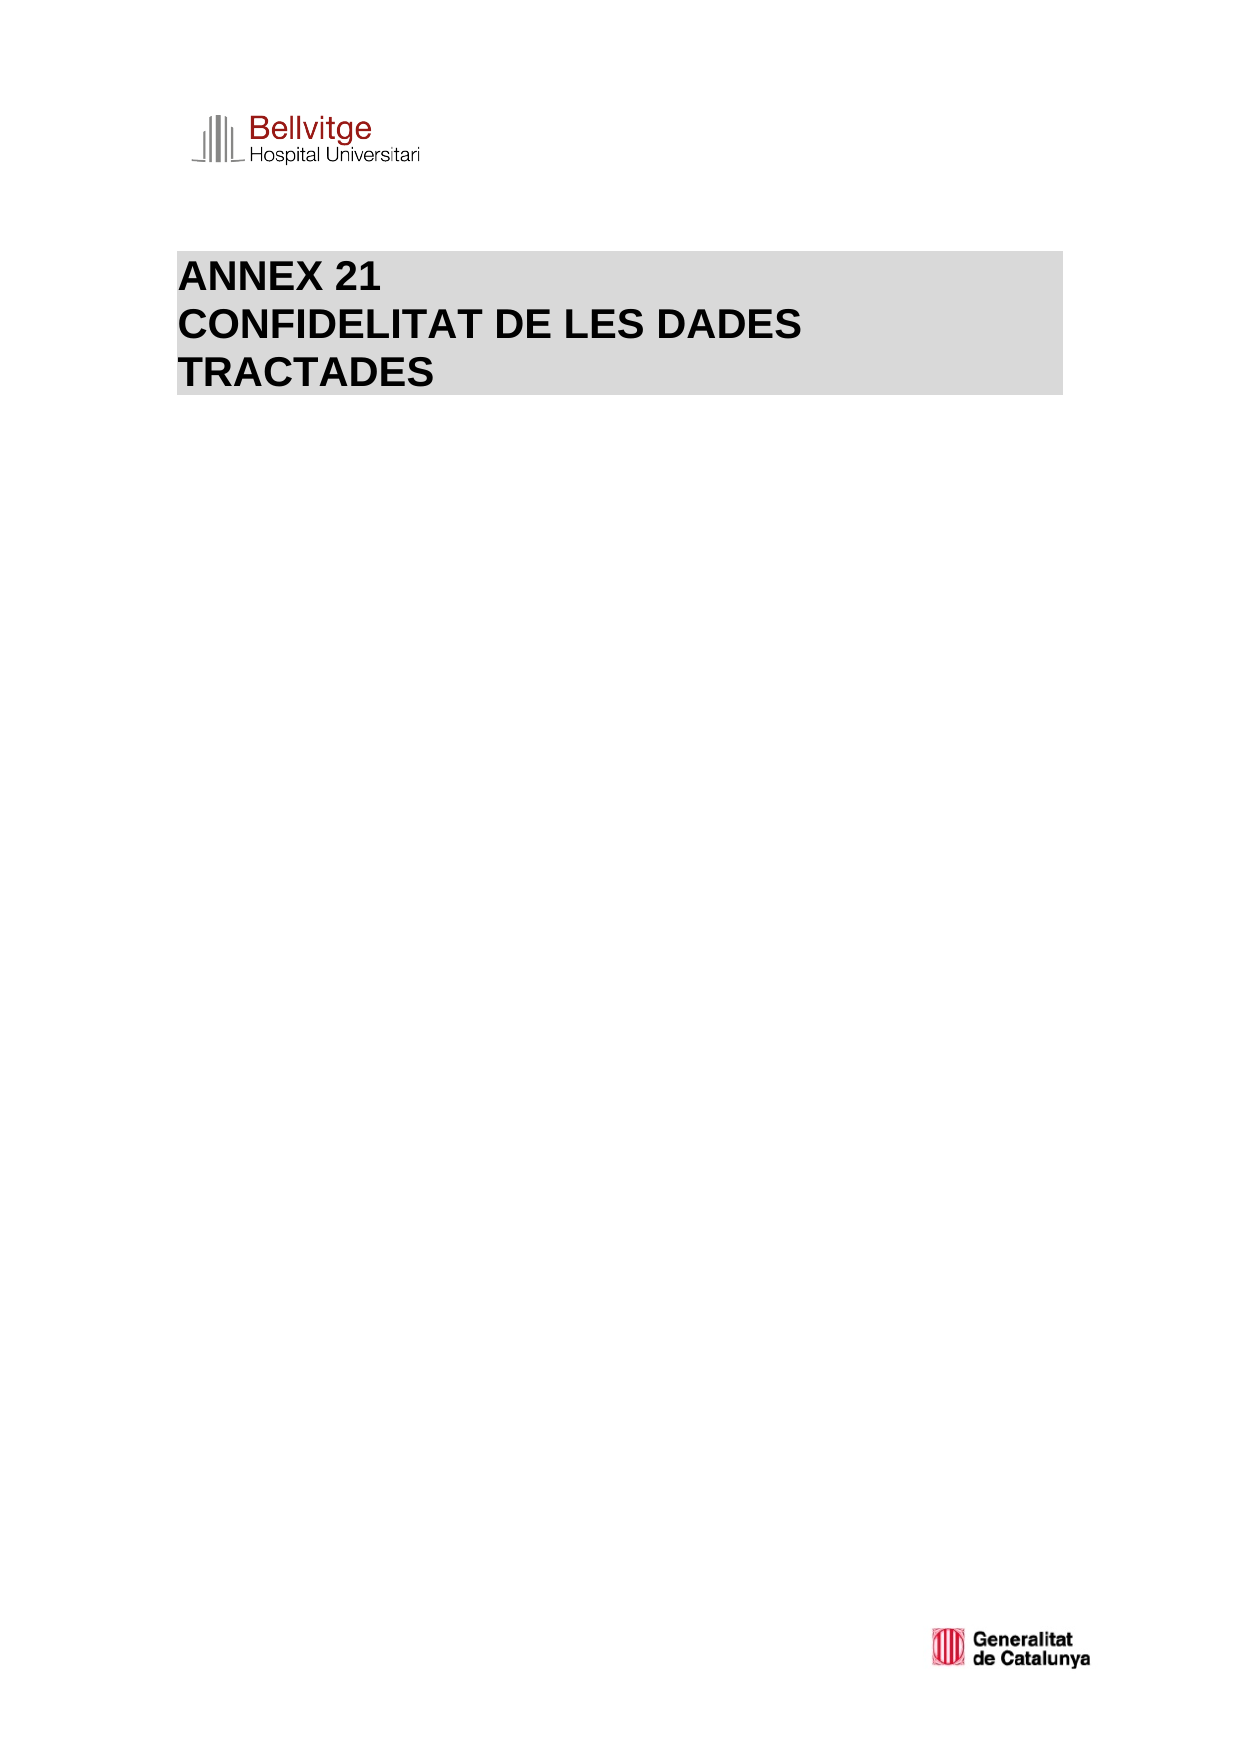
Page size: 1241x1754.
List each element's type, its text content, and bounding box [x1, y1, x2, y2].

picture [177, 100, 434, 179]
text ANNEX 21 [177, 251, 1063, 299]
text CONFIDELITAT DE LES DADES TRACTADES [177, 299, 1063, 395]
picture [893, 1621, 1129, 1674]
